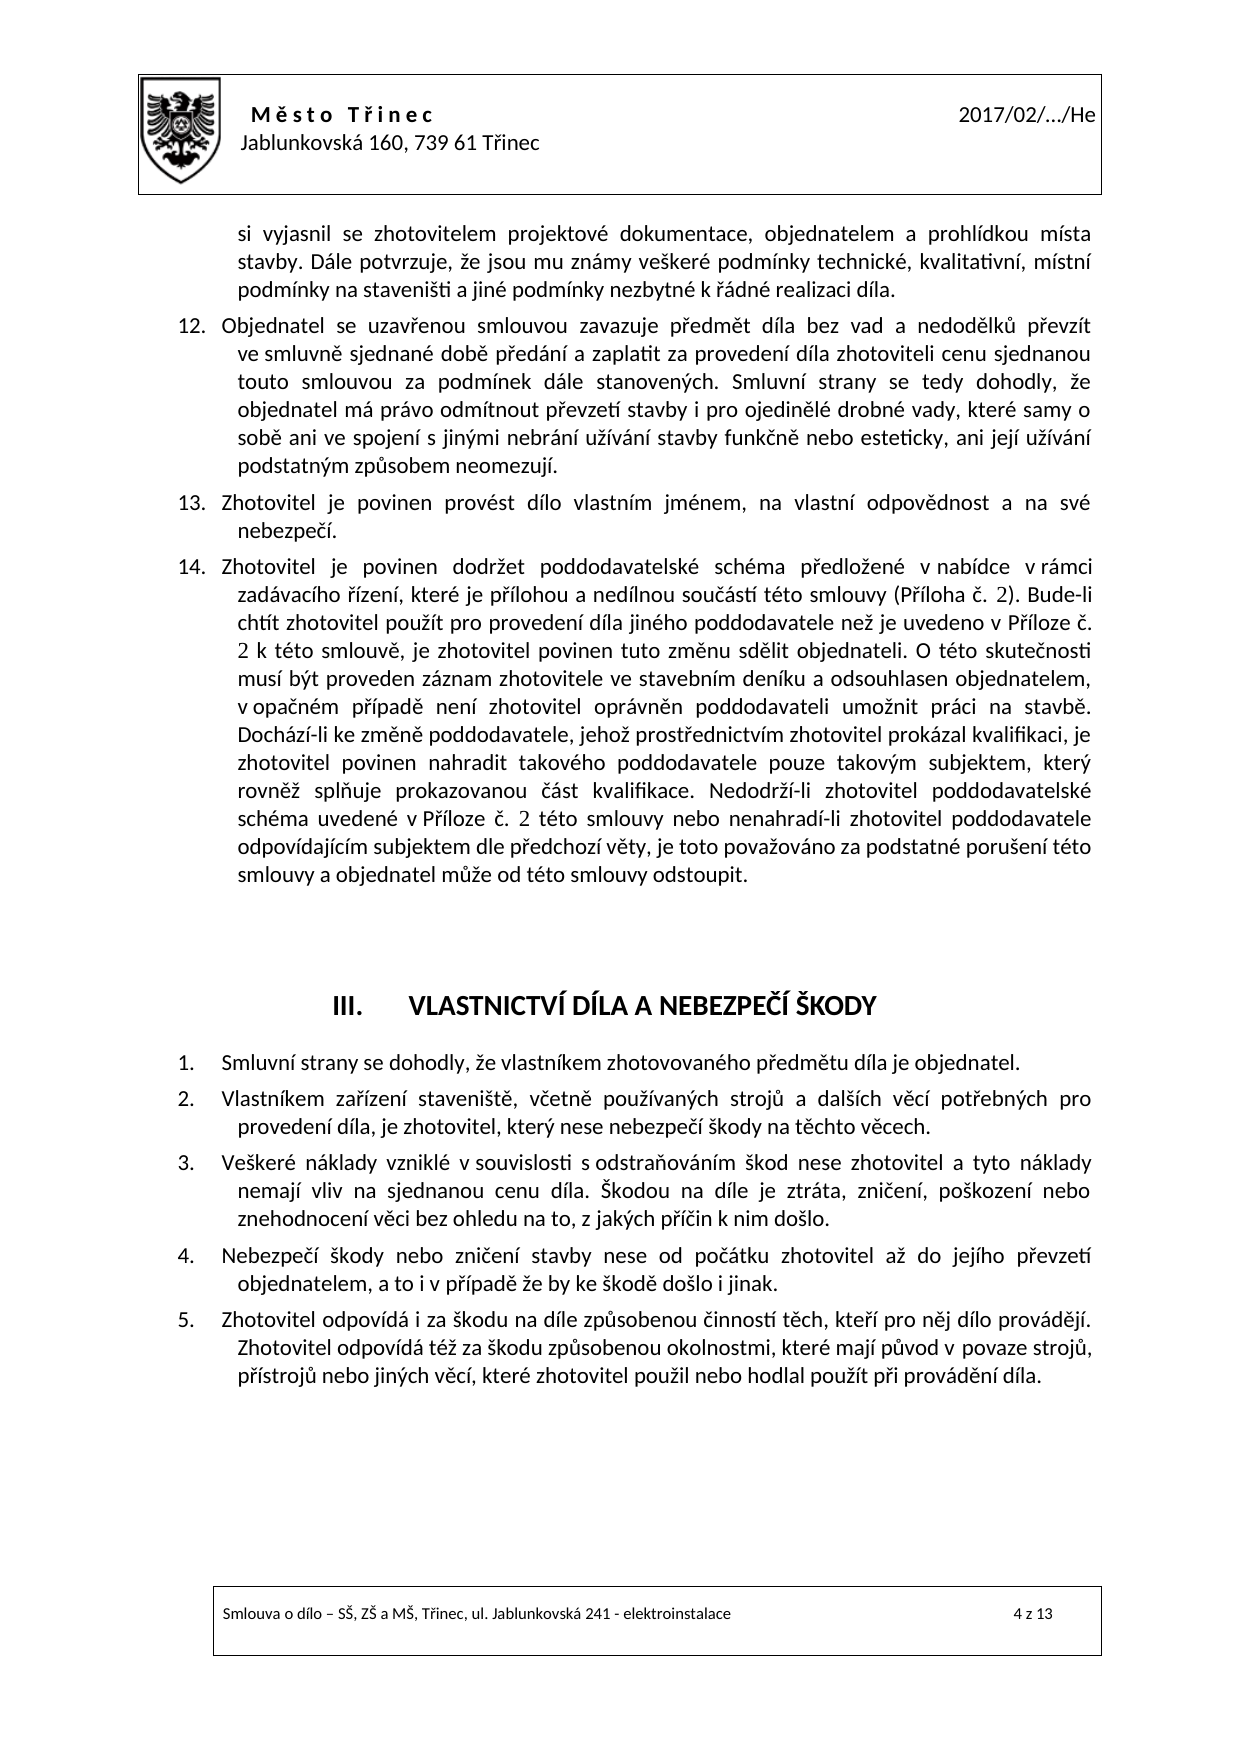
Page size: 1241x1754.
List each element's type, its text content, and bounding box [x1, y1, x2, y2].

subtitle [177, 219, 1093, 303]
subtitle 1. Smluvní strany se dohodly, že vlastníkem zhotovovaného předmětu díla je objednatel. [177, 1048, 1093, 1076]
subtitle VLASTNICTVÍ DÍLA A NEBEZPEČÍ ŠKODY [148, 987, 1093, 1023]
subtitle 4. Nebezpečí škody nebo zničení stavby nese od počátku zhotovitel až do jejího převzetí objednatelem, a to i v případě že by ke škodě došlo i jinak. [177, 1241, 1093, 1297]
subtitle 12. Objednatel se uzavřenou smlouvou zavazuje předmět díla bez vad a nedodělků převzít ve smluvně sjednané době předání a zaplatit za provedení díla zhotoviteli cenu sjednanou touto smlouvou za podmínek dále stanovených. Smluvní strany se tedy dohodly, že objednatel má právo odmítnout převzetí stavby i pro ojedinělé drobné vady, které samy o sobě ani ve spojení s jinými nebrání užívání stavby funkčně nebo esteticky, ani její užívání podstatným způsobem neomezují. [177, 311, 1093, 479]
subtitle 13. Zhotovitel je povinen provést dílo vlastním jménem, na vlastní odpovědnost a na své nebezpečí. [177, 488, 1093, 544]
subtitle 2. Vlastníkem zařízení staveniště, včetně používaných strojů a dalších věcí potřebných pro provedení díla, je zhotovitel, který nese nebezpečí škody na těchto věcech. [177, 1084, 1093, 1140]
subtitle 3. Veškeré náklady vzniklé v souvislosti s odstraňováním škod nese zhotovitel a tyto náklady nemají vliv na sjednanou cenu díla. Škodou na díle je ztráta, zničení, poškození nebo znehodnocení věci bez ohledu na to, z jakých příčin k nim došlo. [177, 1148, 1093, 1233]
subtitle 14. Zhotovitel je povinen dodržet poddodavatelské schéma předložené v nabídce v rámci zadávacího řízení, které je přílohou a nedílnou součástí této smlouvy (Příloha č. 2). Bude-li chtít zhotovitel použít pro provedení díla jiného poddodavatele než je uvedeno v Příloze č. 2 k této smlouvě, je zhotovitel povinen tuto změnu sdělit objednateli. O této skutečnosti musí být proveden záznam zhotovitele ve stavebním deníku a odsouhlasen objednatelem, v opačném případě není zhotovitel oprávněn poddodavateli umožnit práci na stavbě. Dochází-li ke změně poddodavatele, jehož prostřednictvím zhotovitel prokázal kvalifikaci, je zhotovitel povinen nahradit takového poddodavatele pouze takovým subjektem, který rovněž splňuje prokazovanou část kvalifikace. Nedodrží-li zhotovitel poddodavatelské schéma uvedené v Příloze č. 2 této smlouvy nebo nenahradí-li zhotovitel poddodavatele odpovídajícím subjektem dle předchozí věty, je toto považováno za podstatné porušení této smlouvy a objednatel může od této smlouvy odstoupit. [177, 552, 1093, 888]
subtitle 5. Zhotovitel odpovídá i za škodu na díle způsobenou činností těch, kteří pro něj dílo provádějí. Zhotovitel odpovídá též za škodu způsobenou okolnostmi, které mají původ v povaze strojů, přístrojů nebo jiných věcí, které zhotovitel použil nebo hodlal použít při provádění díla. [177, 1305, 1093, 1389]
